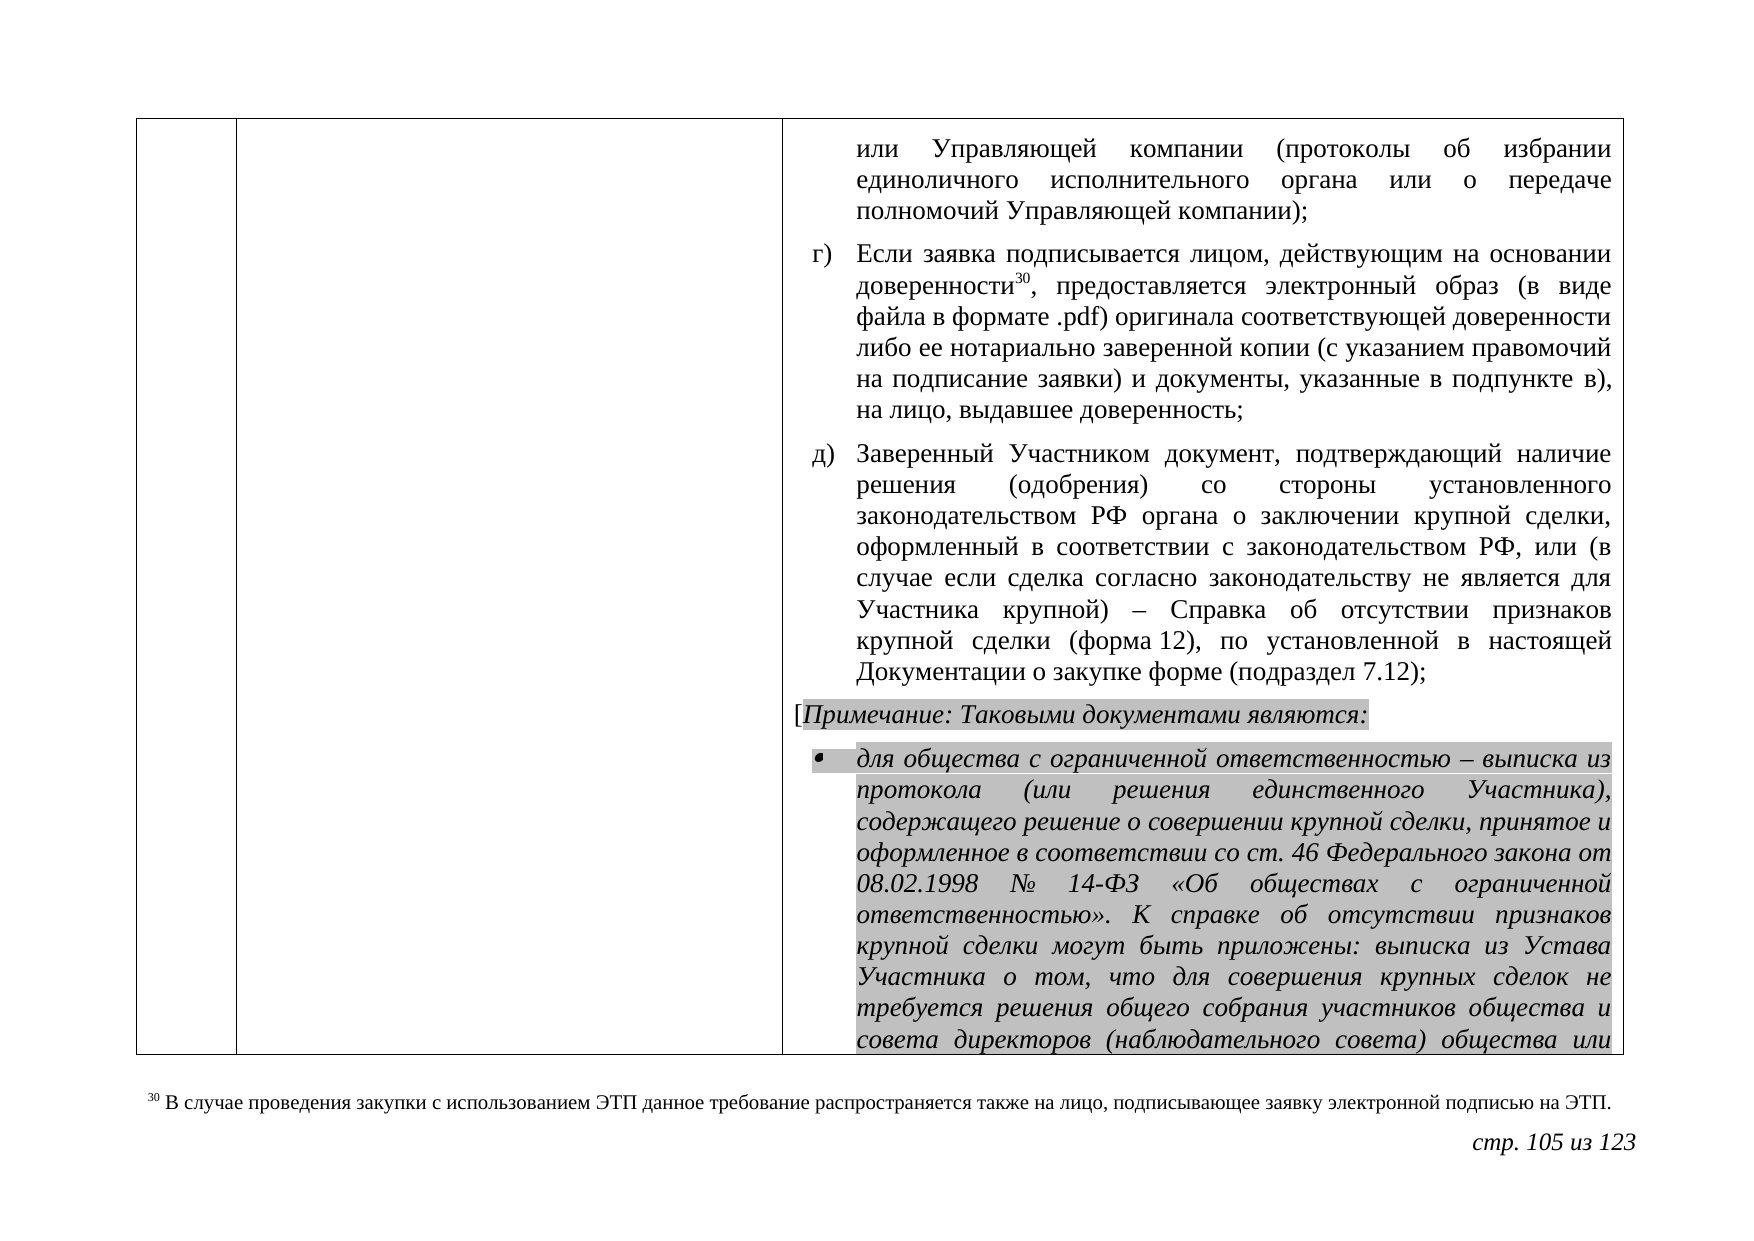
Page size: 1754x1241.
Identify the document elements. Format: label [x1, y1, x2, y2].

table_cell [783, 119, 1623, 1054]
table_cell [237, 119, 782, 1054]
table_cell [137, 119, 236, 1054]
